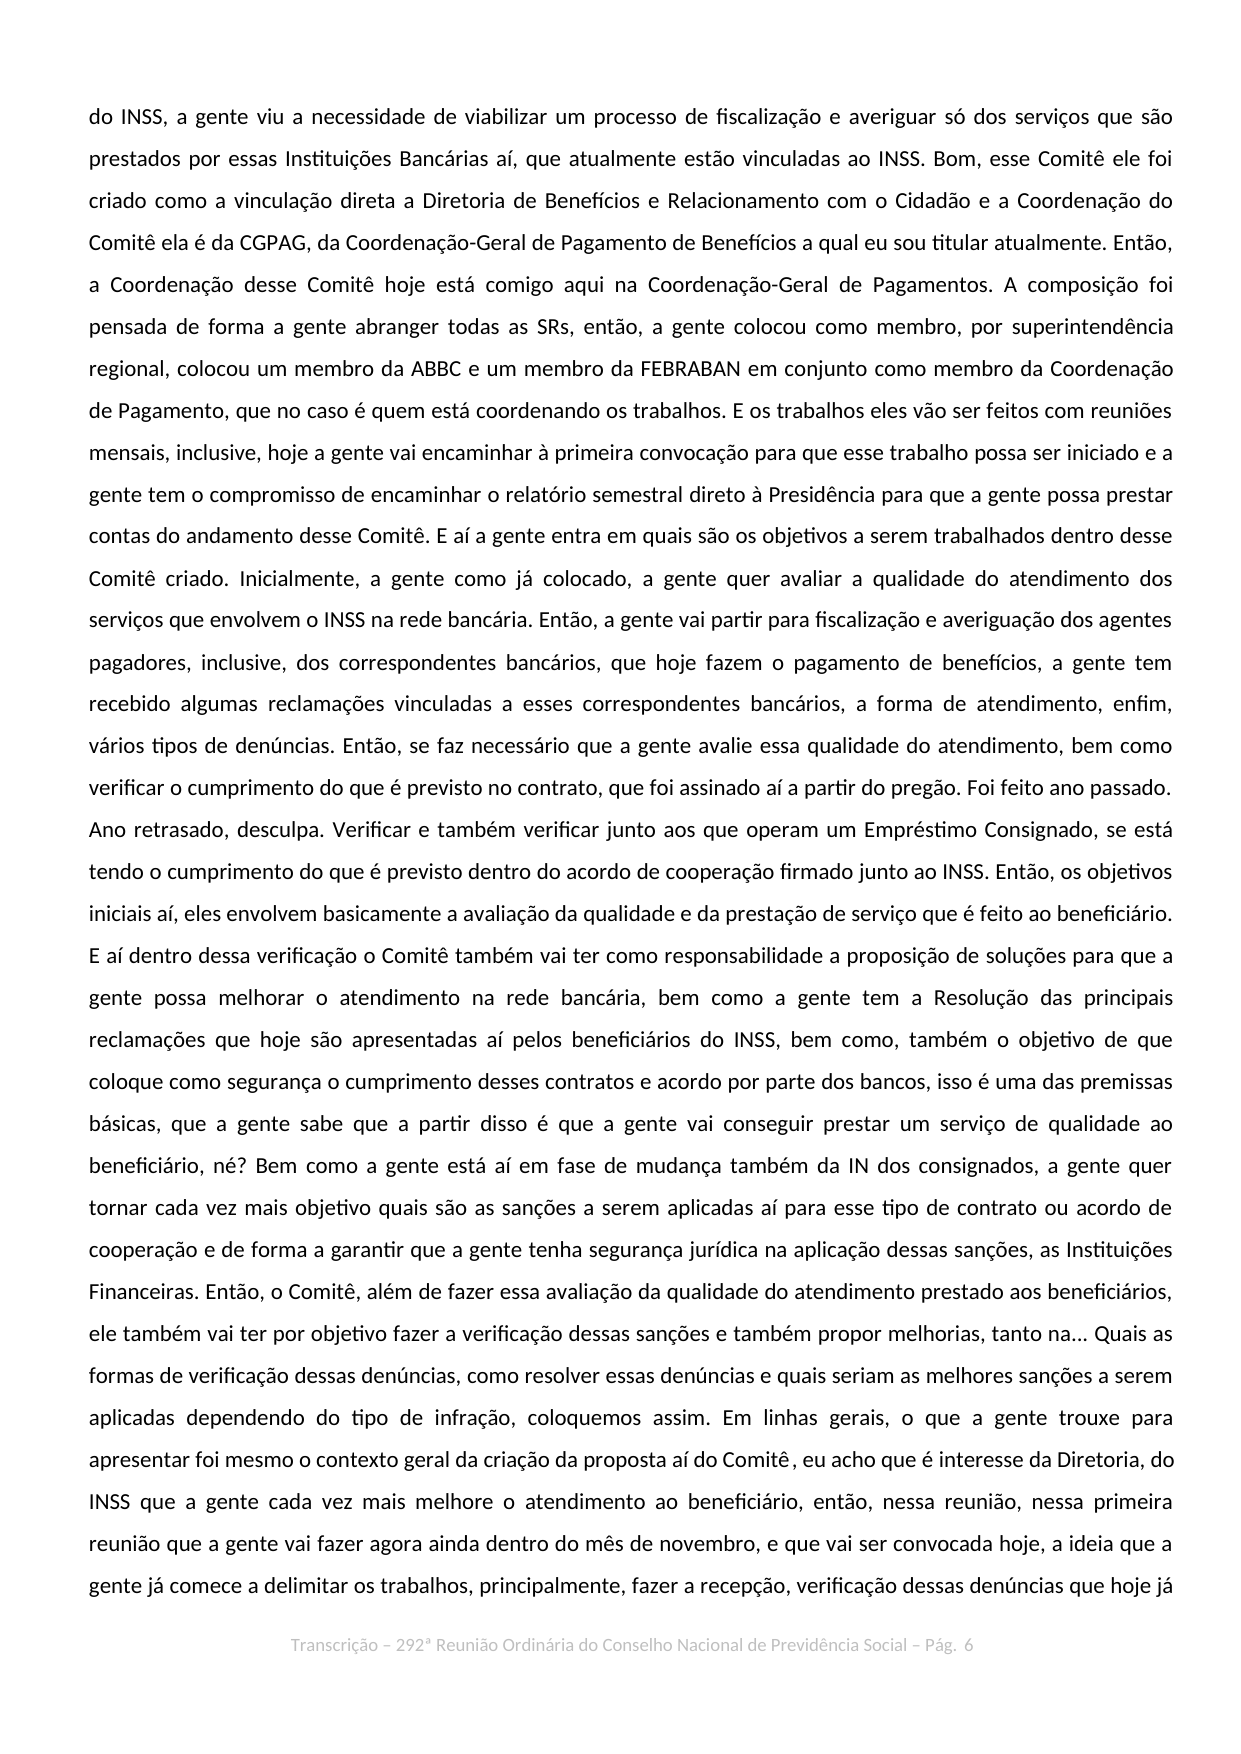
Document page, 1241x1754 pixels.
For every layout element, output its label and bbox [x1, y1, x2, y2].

text [89, 102, 1175, 1599]
